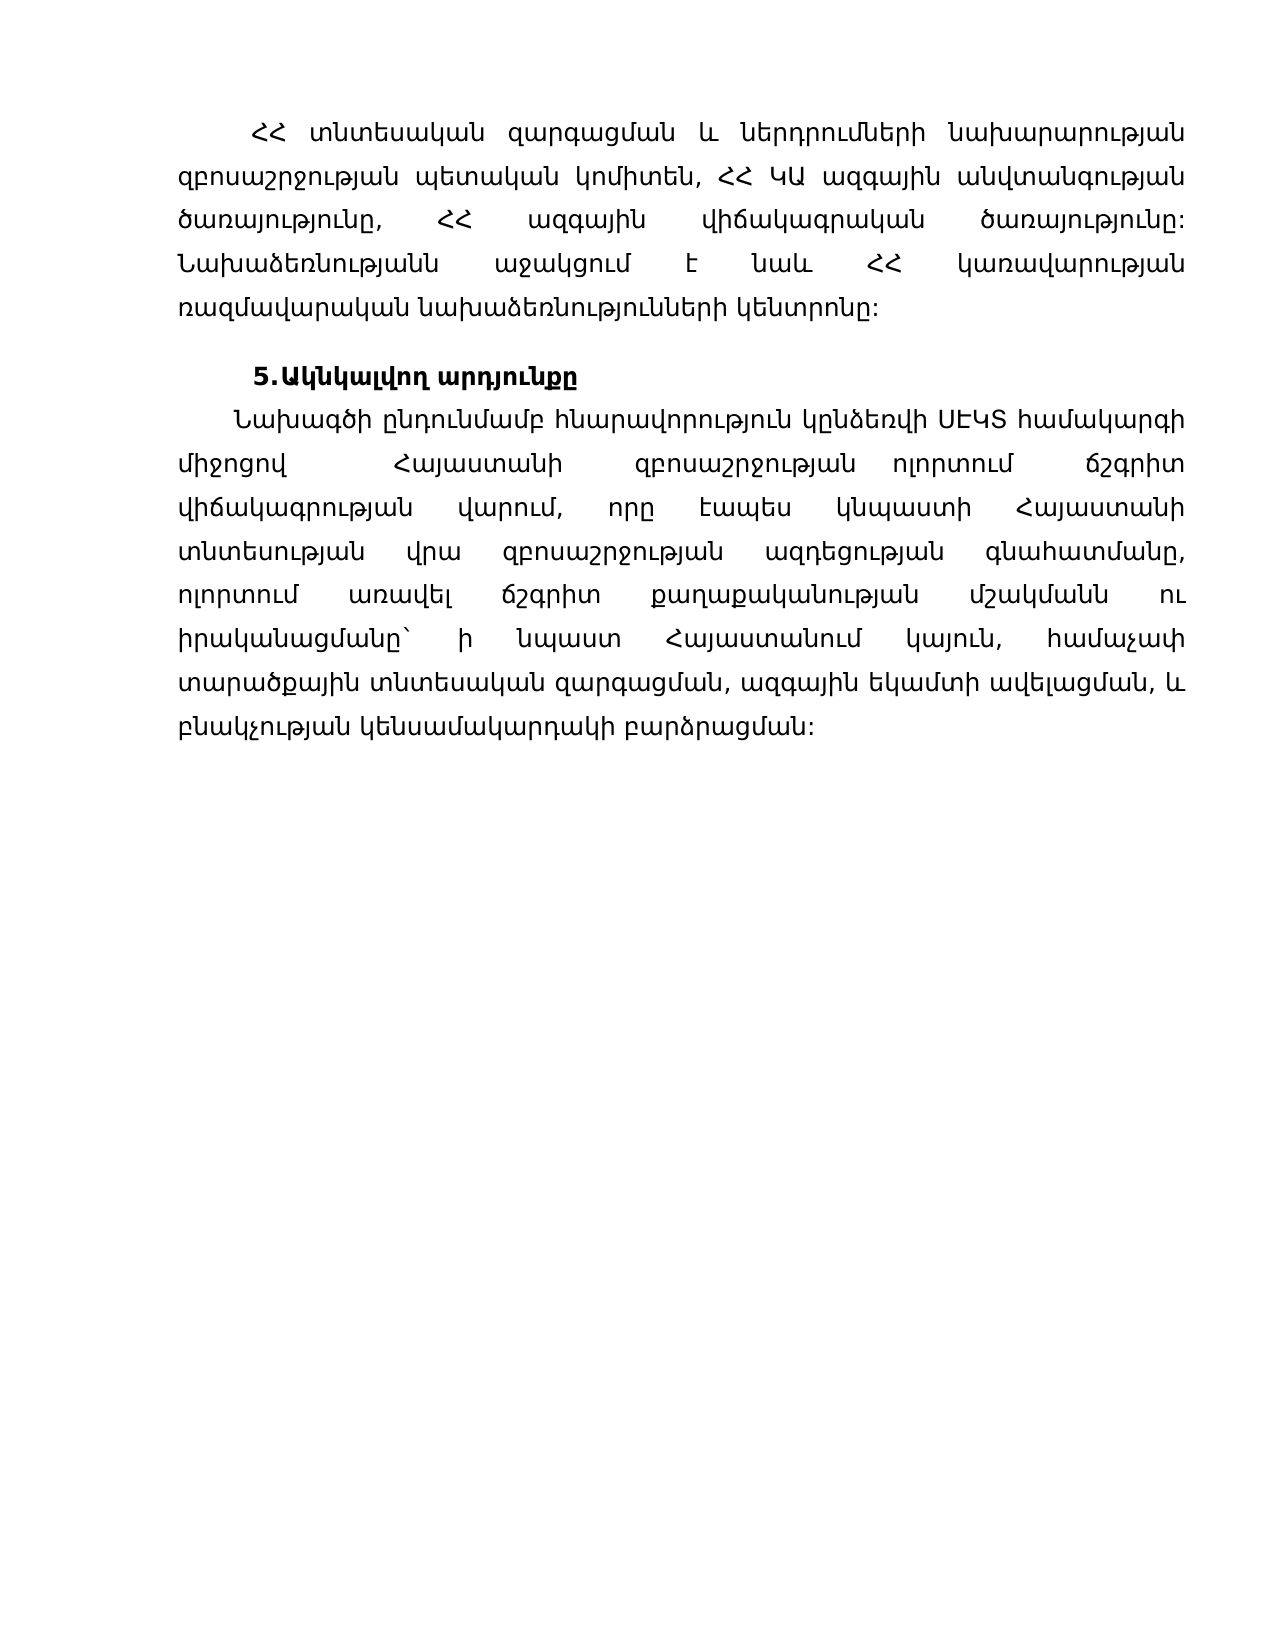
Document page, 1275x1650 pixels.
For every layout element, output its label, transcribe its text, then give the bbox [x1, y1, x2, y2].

list Ակնկալվող արդյունքը [252, 362, 1186, 391]
text Նախագծի ընդունմամբ հնարավորություն կընձեռվի ՍԷԿՏ համակարգի միջոցով Հայաստանի զբոսաշրջության ոլորտում ճշգրիտ վիճակագրության վարում, որը էապես կնպաստի Հայաստանի տնտեսության վրա զբոսաշրջության ազդեցության գնահատմանը, ոլորտում առավել ճշգրիտ քաղաքականության մշակմանն ու իրականացմանը` ի նպաստ Հայաստանում կայուն, համաչափ տարածքային տնտեսական զարգացման, ազգային եկամտի ավելացման, և բնակչության կենսամակարդակի բարձրացման: [177, 406, 1186, 741]
text ՀՀ տնտեսական զարգացման և ներդրումների նախարարության զբոսաշրջության պետական կոմիտեն, ՀՀ ԿԱ ազգային անվտանգության ծառայությունը, ՀՀ ազգային վիճակագրական ծառայությունը: Նախաձեռնությանն աջակցում է նաև ՀՀ կառավարության ռազմավարական նախաձեռնությունների կենտրոնը: [177, 118, 1186, 322]
